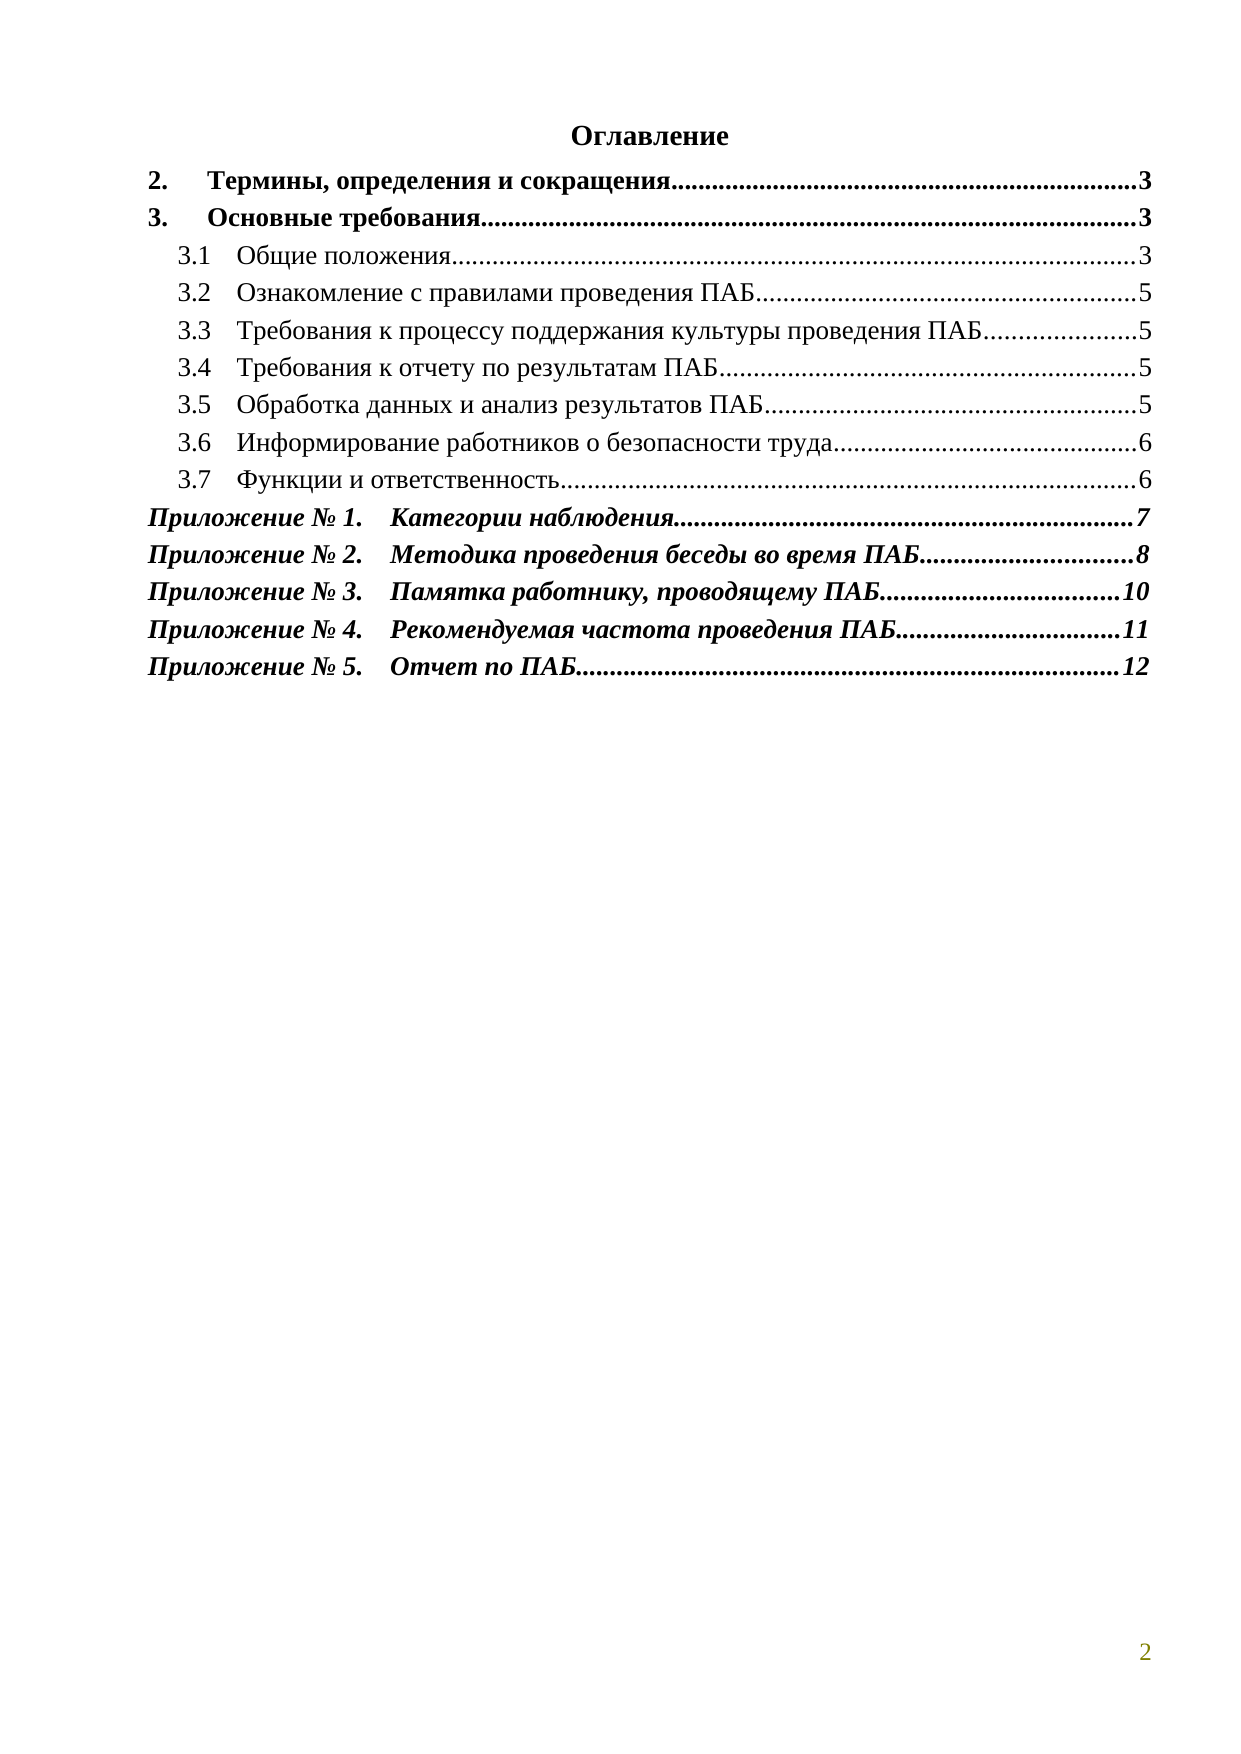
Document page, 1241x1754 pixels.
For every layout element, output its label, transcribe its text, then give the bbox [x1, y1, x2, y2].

text Памятка работнику, проводящему ПАБ 10 [148, 576, 1152, 607]
text 2. Термины, определения и сокращения 3 [148, 164, 1152, 195]
title Оглавление [148, 118, 1152, 152]
text 3.3 Требования к процессу поддержания культуры проведения ПАБ 5 [177, 314, 1152, 345]
text Отчет по ПАБ 12 [148, 650, 1152, 681]
text 3.1 Общие положения 3 [177, 239, 1152, 270]
text Методика проведения беседы во время ПАБ 8 [148, 538, 1152, 569]
text 3.7 Функции и ответственность 6 [177, 463, 1152, 494]
text 3.6 Информирование работников о безопасности труда 6 [177, 426, 1152, 457]
text 3.4 Требования к отчету по результатам ПАБ 5 [177, 351, 1152, 382]
text Категории наблюдения 7 [148, 501, 1152, 532]
text 3. Основные требования 3 [148, 202, 1152, 233]
text Рекомендуемая частота проведения ПАБ 11 [148, 613, 1152, 644]
text 3.5 Обработка данных и анализ результатов ПАБ 5 [177, 388, 1152, 420]
text 3.2 Ознакомление с правилами проведения ПАБ 5 [177, 276, 1152, 307]
